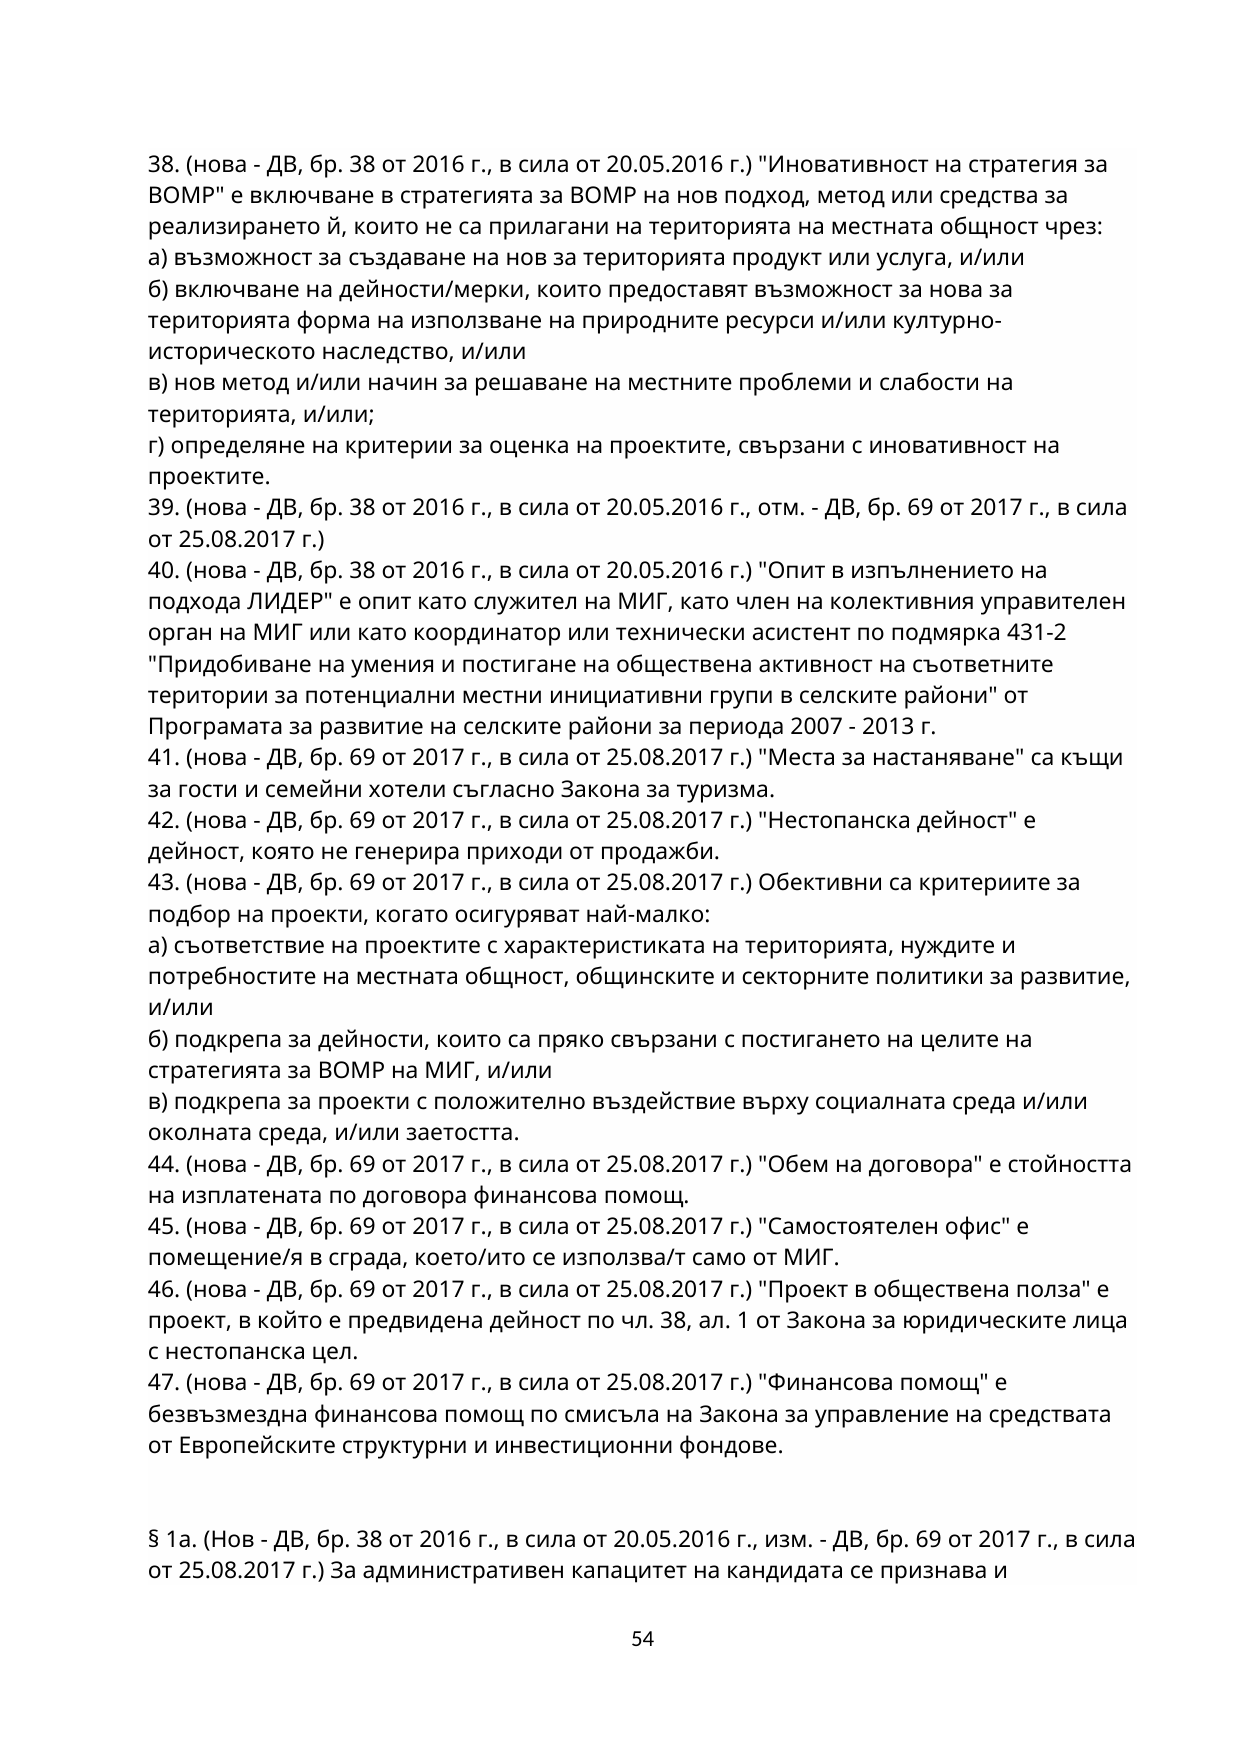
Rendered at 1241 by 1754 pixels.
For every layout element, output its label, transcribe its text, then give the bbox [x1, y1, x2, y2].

text б) подкрепа за дейности, които са пряко свързани с постигането на целите на стратегията за ВОМР на МИГ, и/или [148, 1023, 1137, 1085]
text б) включване на дейности/мерки, които предоставят възможност за нова за територията форма на използване на природните ресурси и/или културно-историческото наследство, и/или [148, 273, 1137, 366]
text 38. (нова - ДВ, бр. 38 от 2016 г., в сила от 20.05.2016 г.) "Иновативност на стратегия за ВОМР" е включване в стратегията за ВОМР на нов подход, метод или средства за реализирането й, които не са прилагани на територията на местната общност чрез: [148, 148, 1137, 241]
text а) възможност за създаване на нов за територията продукт или услуга, и/или [148, 241, 1137, 273]
text 39. (нова - ДВ, бр. 38 от 2016 г., в сила от 20.05.2016 г., отм. - ДВ, бр. 69 от 2017 г., в сила от 25.08.2017 г.) [148, 491, 1137, 554]
text г) определяне на критерии за оценка на проектите, свързани с иновативност на проектите. [148, 429, 1137, 491]
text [148, 1523, 1137, 1585]
text 46. (нова - ДВ, бр. 69 от 2017 г., в сила от 25.08.2017 г.) "Проект в обществена полза" е проект, в който е предвидена дейност по чл. 38, ал. 1 от Закона за юридическите лица с нестопанска цел. [148, 1273, 1137, 1366]
text 47. (нова - ДВ, бр. 69 от 2017 г., в сила от 25.08.2017 г.) "Финансова помощ" е безвъзмездна финансова помощ по смисъла на Закона за управление на средствата от Европейските структурни и инвестиционни фондове. [148, 1366, 1137, 1460]
text 40. (нова - ДВ, бр. 38 от 2016 г., в сила от 20.05.2016 г.) "Опит в изпълнението на подхода ЛИДЕР" е опит като служител на МИГ, като член на колективния управителен орган на МИГ или като координатор или технически асистент по подмярка 431-2 "Придобиване на умения и постигане на обществена активност на съответните територии за потенциални местни инициативни групи в селските райони" от Програмата за развитие на селските райони за периода 2007 - 2013 г. [148, 554, 1137, 741]
text 42. (нова - ДВ, бр. 69 от 2017 г., в сила от 25.08.2017 г.) "Нестопанска дейност" е дейност, която не генерира приходи от продажби. [148, 804, 1137, 866]
text в) подкрепа за проекти с положително въздействие върху социалната среда и/или околната среда, и/или заетостта. [148, 1085, 1137, 1148]
text в) нов метод и/или начин за решаване на местните проблеми и слабости на територията, и/или; [148, 366, 1137, 429]
text 45. (нова - ДВ, бр. 69 от 2017 г., в сила от 25.08.2017 г.) "Самостоятелен офис" е помещение/я в сграда, което/ито се използва/т само от МИГ. [148, 1210, 1137, 1273]
text а) съответствие на проектите с характеристиката на територията, нуждите и потребностите на местната общност, общинските и секторните политики за развитие, и/или [148, 929, 1137, 1023]
text 44. (нова - ДВ, бр. 69 от 2017 г., в сила от 25.08.2017 г.) "Обем на договора" е стойността на изплатената по договора финансова помощ. [148, 1148, 1137, 1210]
text 43. (нова - ДВ, бр. 69 от 2017 г., в сила от 25.08.2017 г.) Обективни са критериите за подбор на проекти, когато осигуряват най-малко: [148, 866, 1137, 929]
text 41. (нова - ДВ, бр. 69 от 2017 г., в сила от 25.08.2017 г.) "Места за настаняване" са къщи за гости и семейни хотели съгласно Закона за туризма. [148, 741, 1137, 804]
